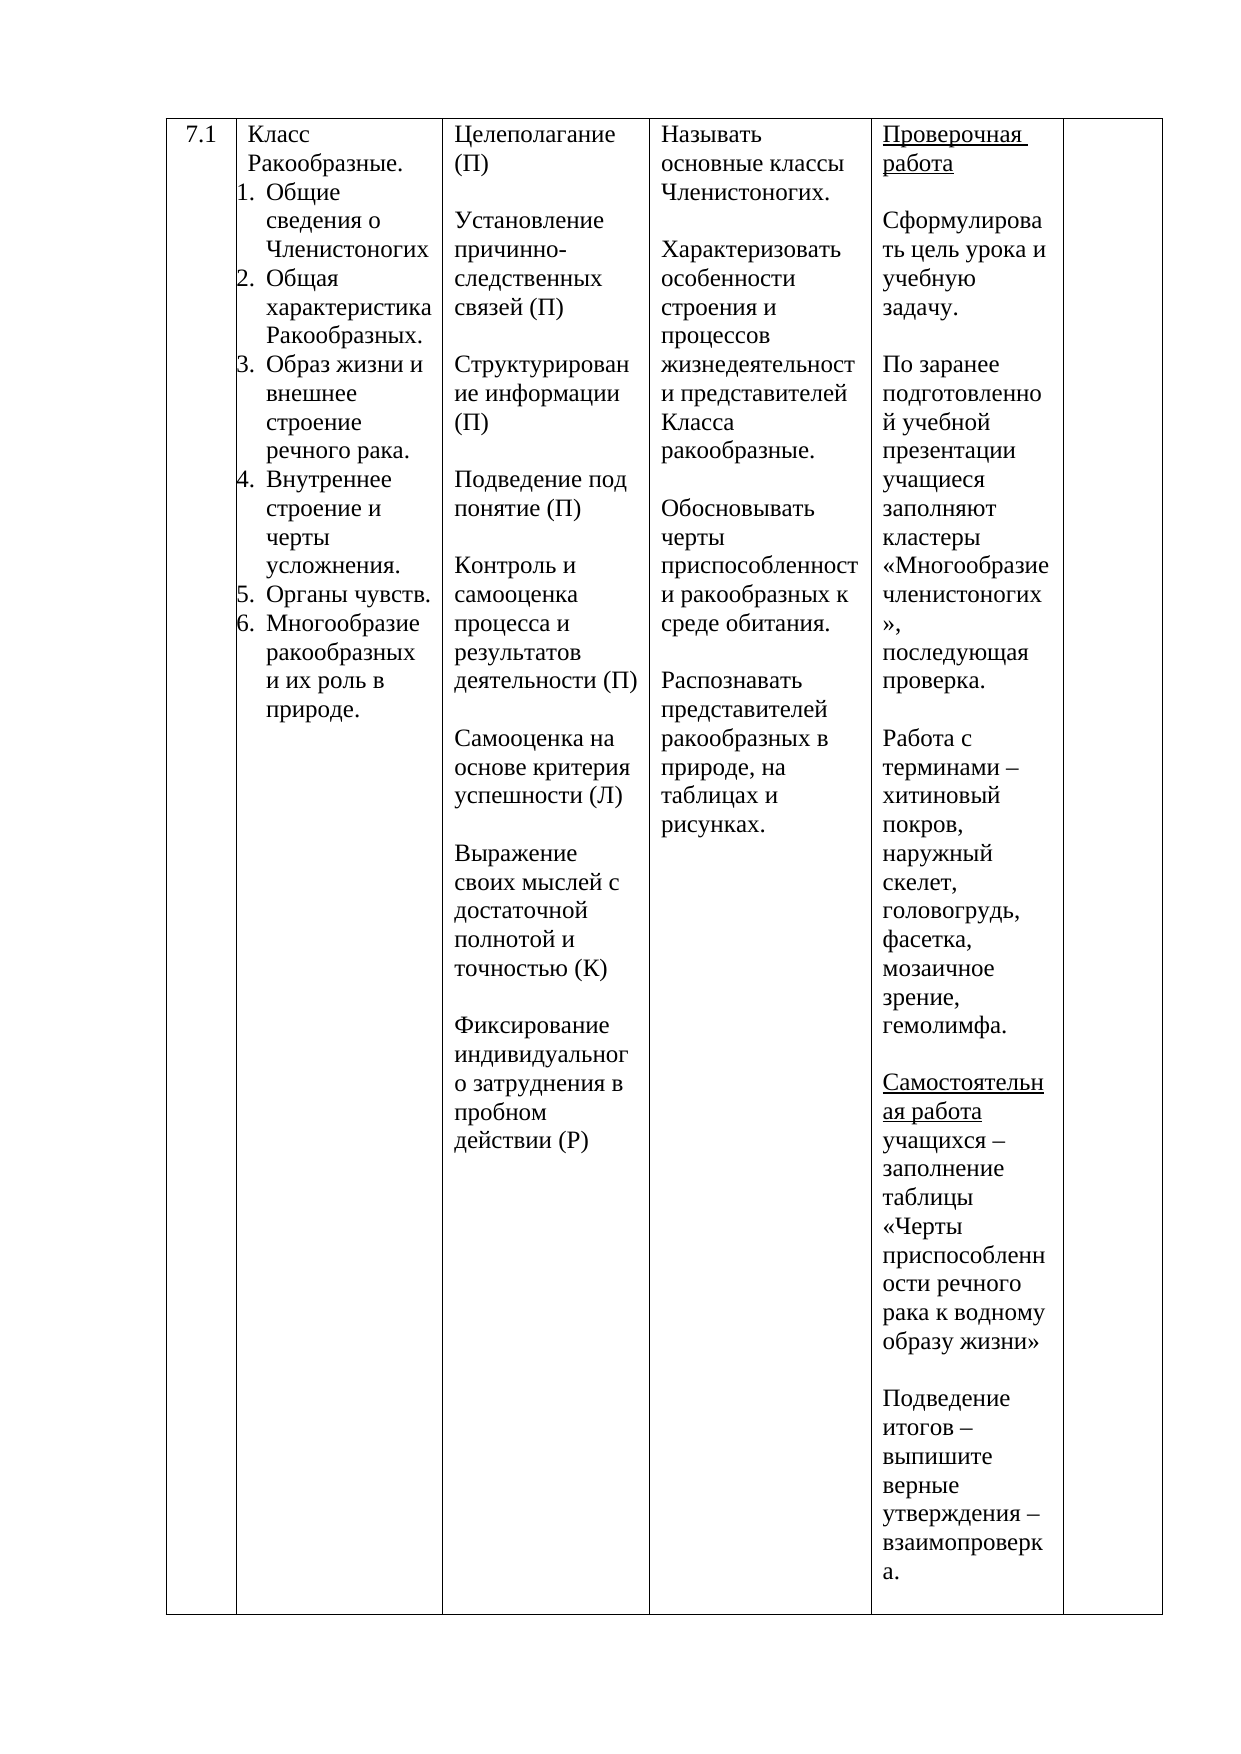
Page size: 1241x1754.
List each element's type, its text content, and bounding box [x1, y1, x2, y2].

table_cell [237, 119, 442, 1613]
table_cell [1064, 119, 1162, 1613]
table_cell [872, 119, 1063, 1613]
table_cell 7.1 [167, 119, 236, 1613]
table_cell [650, 119, 871, 1613]
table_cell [443, 119, 649, 1613]
